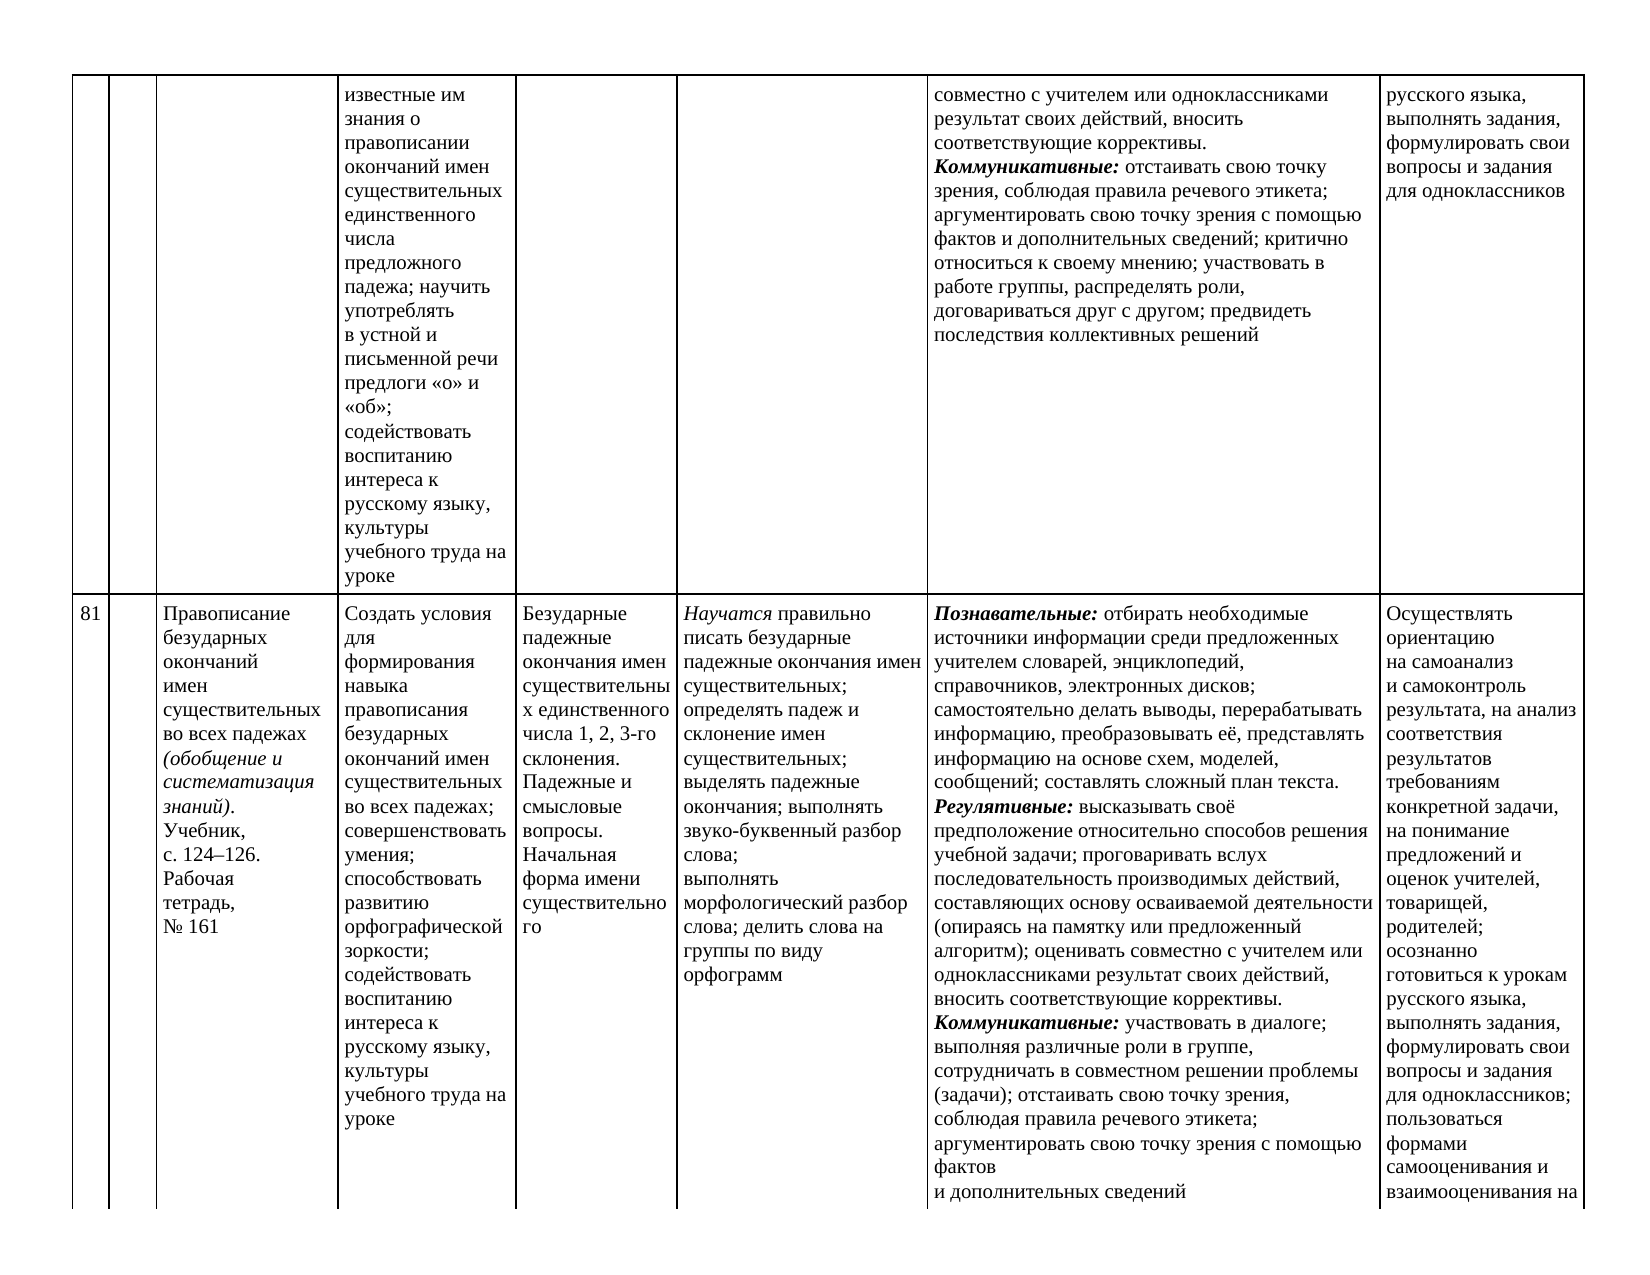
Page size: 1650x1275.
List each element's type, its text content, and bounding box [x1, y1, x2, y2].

table_cell 81 [73, 595, 108, 1209]
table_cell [678, 595, 927, 1209]
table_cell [339, 595, 515, 1209]
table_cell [1381, 76, 1583, 593]
table_cell [110, 595, 156, 1209]
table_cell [517, 76, 676, 593]
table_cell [157, 76, 337, 593]
table_cell [110, 76, 156, 593]
table_cell 80 [73, 76, 108, 593]
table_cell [157, 595, 337, 1209]
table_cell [517, 595, 676, 1209]
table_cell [928, 76, 1379, 593]
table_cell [678, 76, 927, 593]
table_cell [339, 76, 515, 593]
